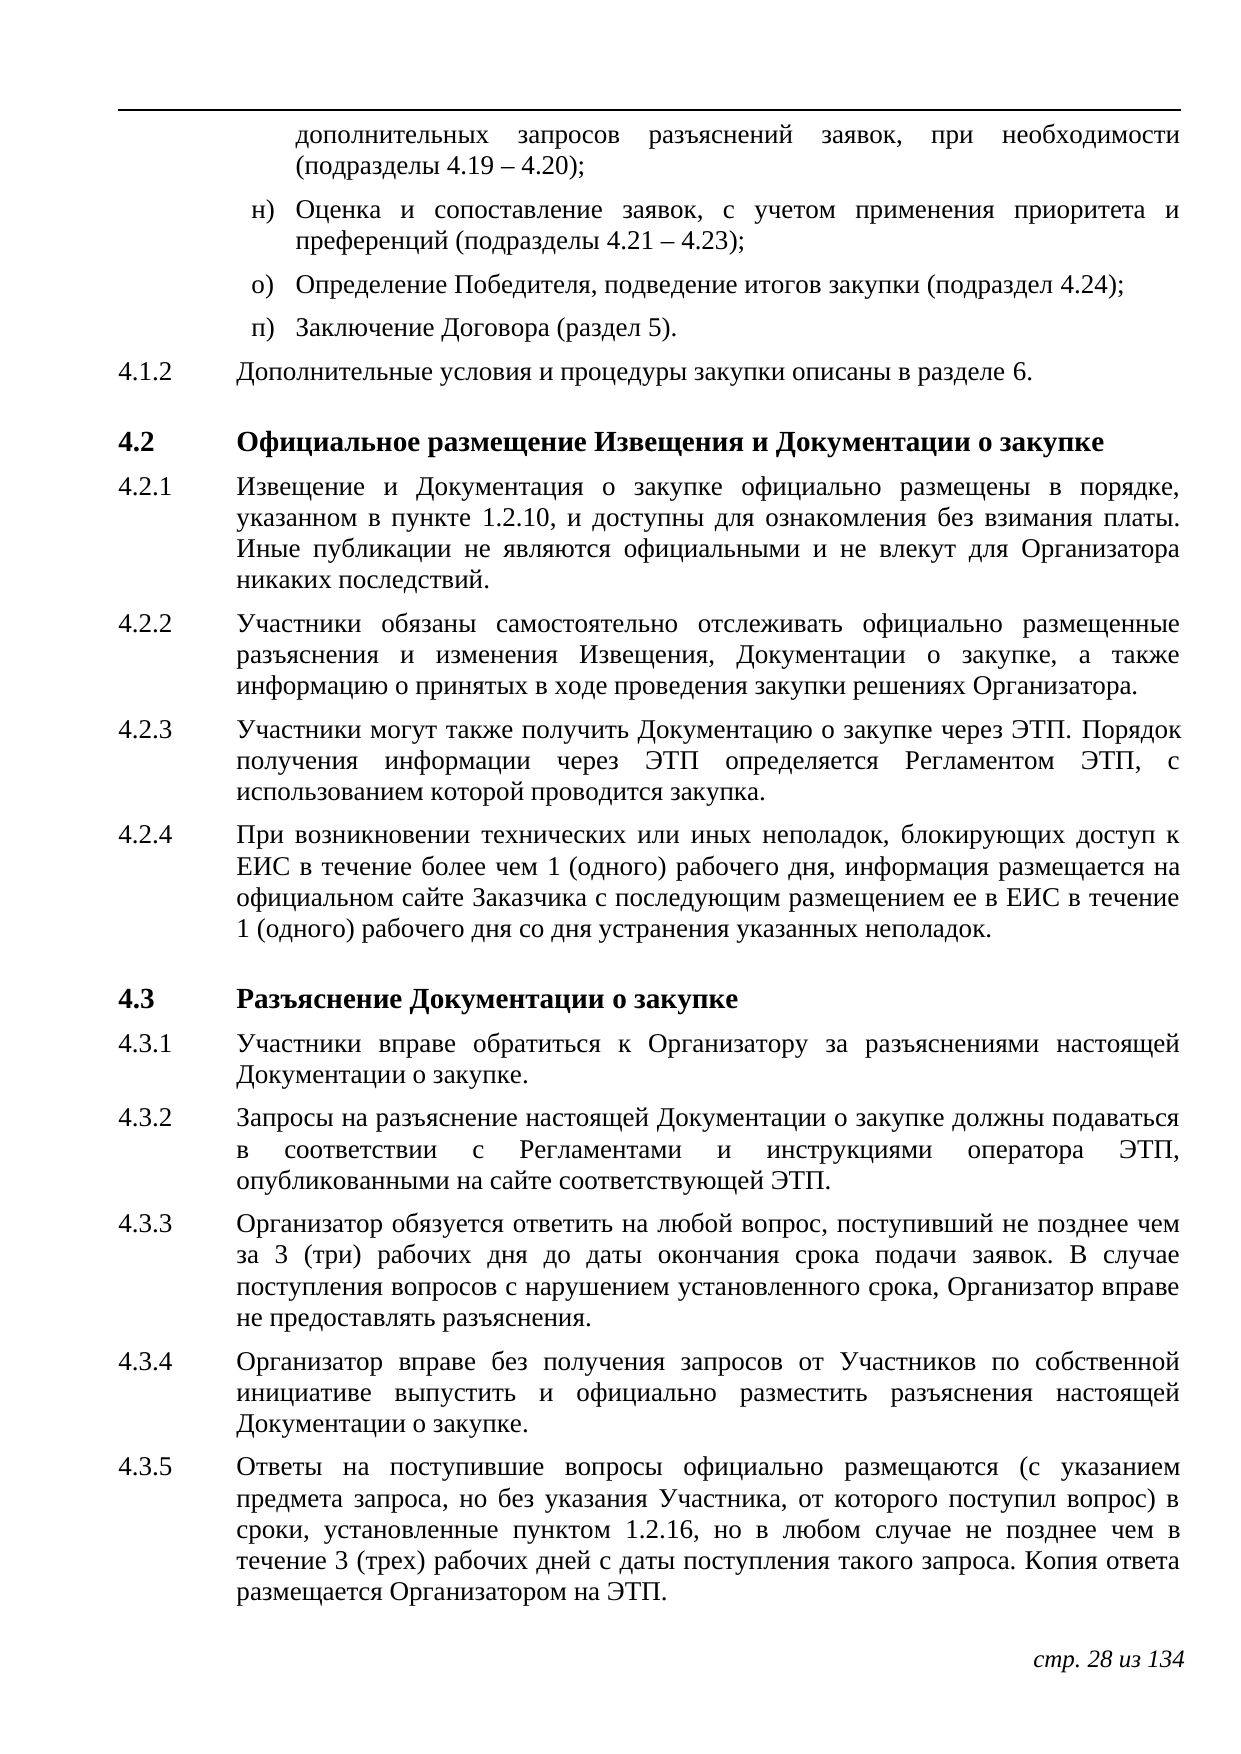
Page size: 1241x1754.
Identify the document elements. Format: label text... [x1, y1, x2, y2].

text Запросы на разъяснение настоящей Документации о закупке должны подаваться в соответствии с Регламентами и инструкциями оператора ЭТП, опубликованными на сайте соответствующей ЭТП. [118, 1102, 1181, 1195]
text При возникновении технических или иных неполадок, блокирующих доступ к ЕИС в течение более чем 1 (одного) рабочего дня, информация размещается на официальном сайте Заказчика с последующим размещением ее в ЕИС в течение 1 (одного) рабочего дня со дня устранения указанных неполадок. [118, 819, 1181, 943]
text Участники обязаны самостоятельно отслеживать официально размещенные разъяснения и изменения Извещения, Документации о закупке, а также информацию о принятых в ходе проведения закупки решениях Организатора. [118, 607, 1181, 700]
text Организатор вправе без получения запросов от Участников по собственной инициативе выпустить и официально разместить разъяснения настоящей Документации о закупке. [118, 1344, 1181, 1438]
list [251, 118, 1181, 180]
list Определение Победителя, подведение итогов закупки (подраздел 4.24); [251, 268, 1181, 299]
text Участники могут также получить Документацию о закупке через ЭТП. Порядок получения информации через ЭТП определяется Регламентом ЭТП, с использованием которой проводится закупка. [118, 713, 1181, 806]
text Организатор обязуется ответить на любой вопрос, поступивший не позднее чем за 3 (три) рабочих дня до даты окончания срока подачи заявок. В случае поступления вопросов с нарушением установленного срока, Организатор вправе не предоставлять разъяснения. [118, 1207, 1181, 1332]
subtitle Официальное размещение Извещения и Документации о закупке [118, 424, 1181, 457]
text Участники вправе обратиться к Организатору за разъяснениями настоящей Документации о закупке. [118, 1027, 1181, 1089]
text Дополнительные условия и процедуры закупки описаны в разделе 6. [118, 355, 1181, 386]
text Ответы на поступившие вопросы официально размещаются (с указанием предмета запроса, но без указания Участника, от которого поступил вопрос) в сроки, установленные пунктом 1.2.16, но в любом случае не позднее чем в течение 3 (трех) рабочих дней с даты поступления такого запроса. Копия ответа размещается Организатором на ЭТП. [118, 1451, 1181, 1606]
list Заключение Договора (раздел 5). [251, 311, 1181, 342]
text Извещение и Документация о закупке официально размещены в порядке, указанном в пункте 1.2.10, и доступны для ознакомления без взимания платы. Иные публикации не являются официальными и не влекут для Организатора никаких последствий. [118, 470, 1181, 594]
subtitle Разъяснение Документации о закупке [118, 981, 1181, 1014]
list Оценка и сопоставление заявок, с учетом применения приоритета и преференций (подразделы 4.21 – 4.23); [251, 193, 1181, 255]
